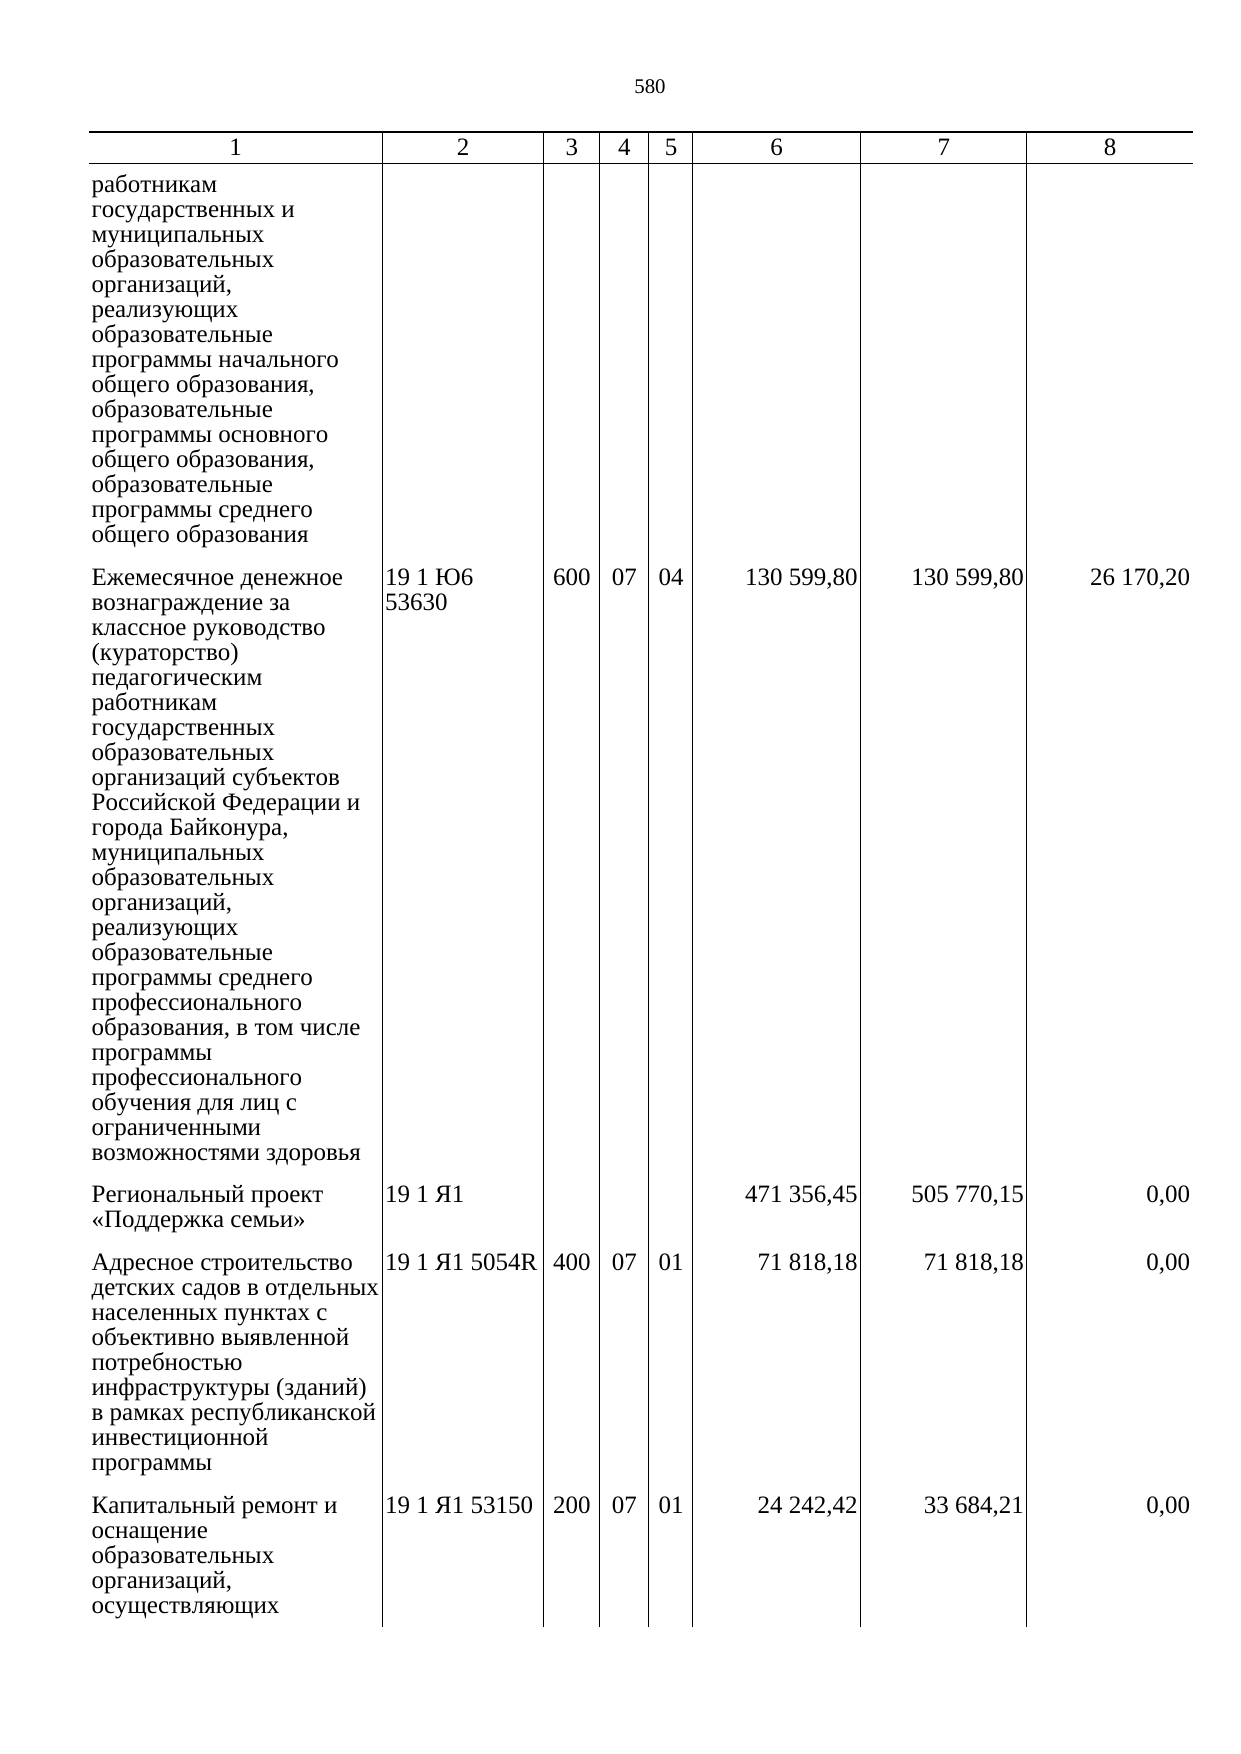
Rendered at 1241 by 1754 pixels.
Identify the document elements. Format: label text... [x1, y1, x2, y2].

table_header 1 [89, 133, 382, 163]
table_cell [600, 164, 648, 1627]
table_header 5 [649, 133, 692, 163]
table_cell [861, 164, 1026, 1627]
table_header 7 [861, 133, 1026, 163]
table_header 2 [383, 133, 543, 163]
table_header 8 [1027, 133, 1193, 163]
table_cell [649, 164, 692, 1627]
table_header 4 [600, 133, 648, 163]
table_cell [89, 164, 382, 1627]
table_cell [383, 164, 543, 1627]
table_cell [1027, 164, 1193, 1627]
table_header 6 [693, 133, 860, 163]
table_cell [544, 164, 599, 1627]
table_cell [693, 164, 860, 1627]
table_header 3 [544, 133, 599, 163]
